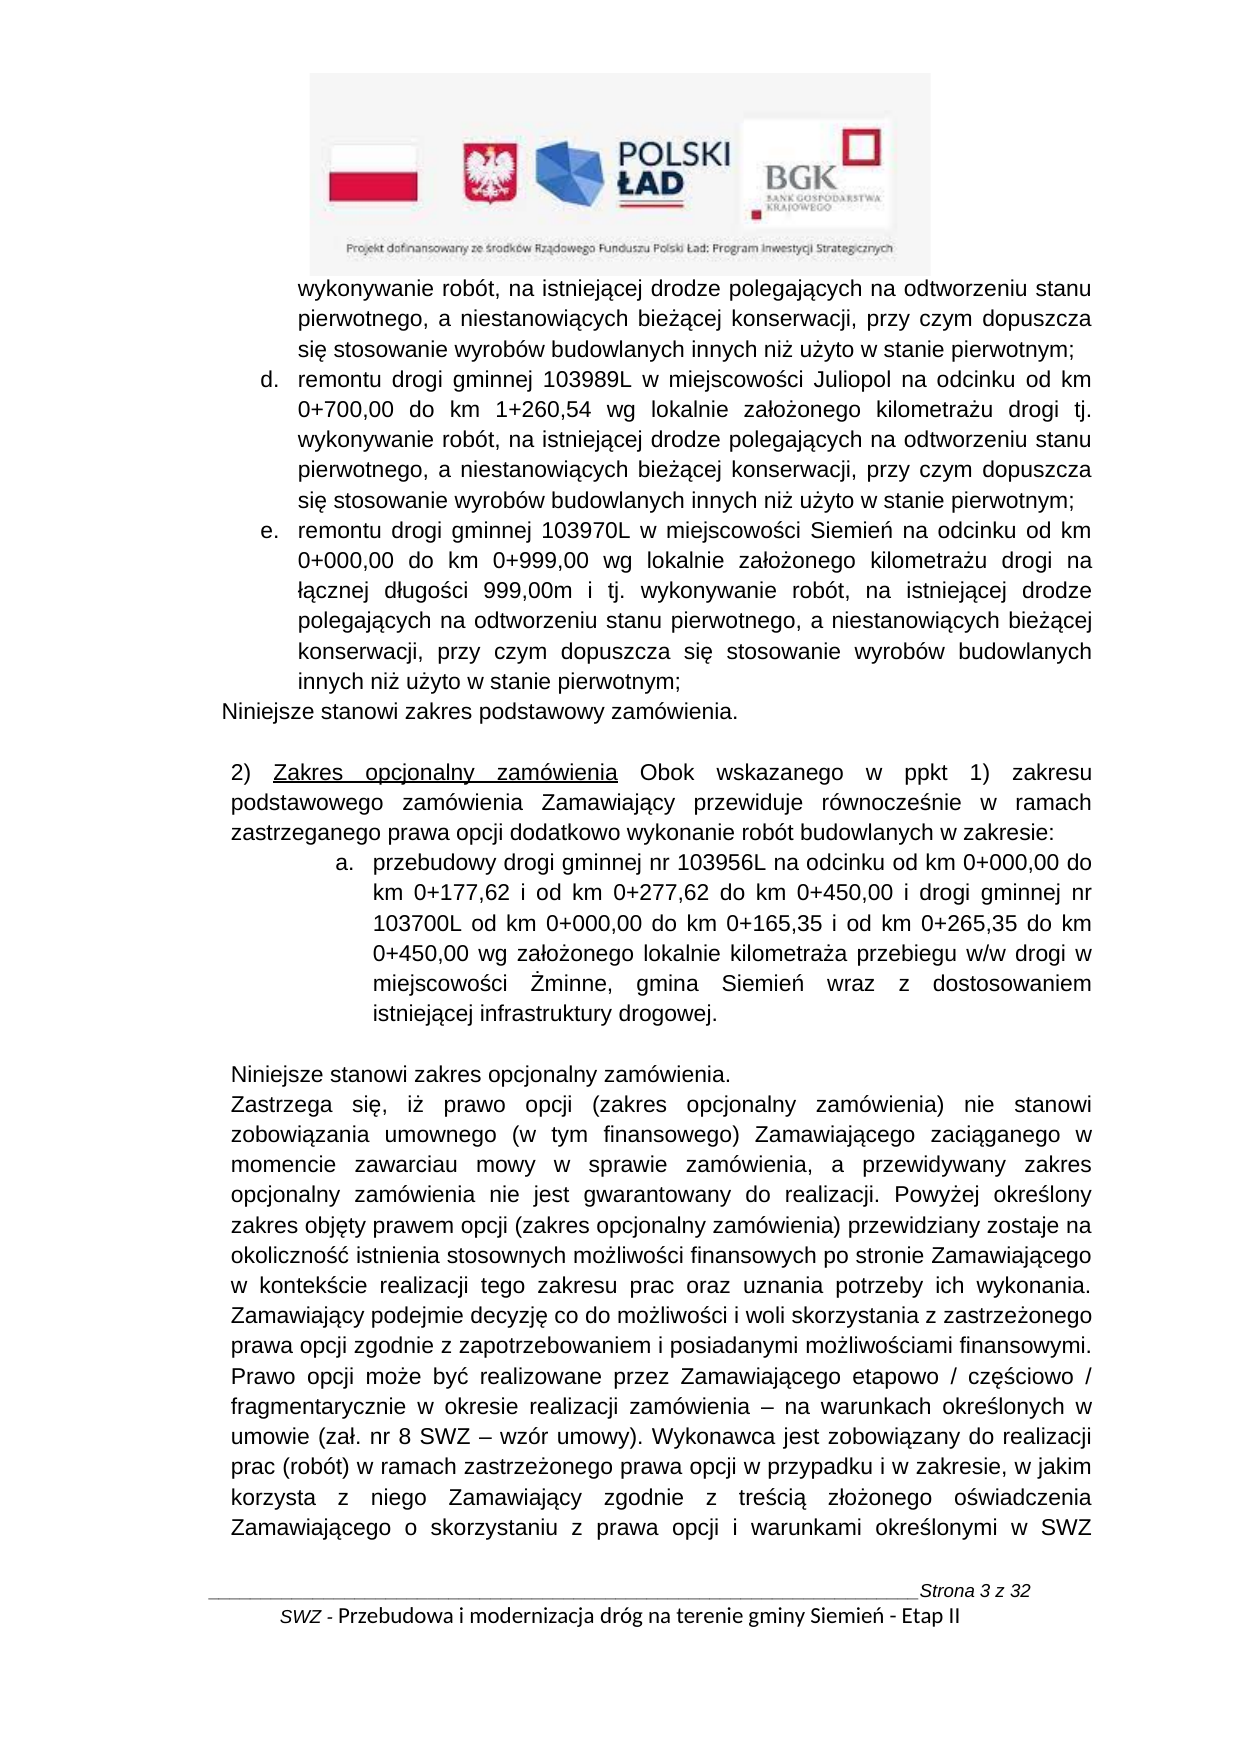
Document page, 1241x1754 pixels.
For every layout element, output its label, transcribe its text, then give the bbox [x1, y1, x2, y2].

list remontu drogi gminnej 103989L w miejscowości Juliopol na odcinku od km 0+700,00 do km 1+260,54 wg lokalnie założonego kilometrażu drogi tj. wykonywanie robót, na istniejącej drodze polegających na odtworzeniu stanu pierwotnego, a niestanowiących bieżącej konserwacji, przy czym dopuszcza się stosowanie wyrobów budowlanych innych niż użyto w stanie pierwotnym; [260, 366, 1092, 513]
list 2) Zakres opcjonalny zamówienia Obok wskazanego w ppkt 1) zakresu podstawowego zamówienia Zamawiający przewiduje równocześnie w ramach zastrzeganego prawa opcji dodatkowo wykonanie robót budowlanych w zakresie: [231, 758, 1092, 845]
picture [309, 73, 931, 276]
text Niniejsze stanowi zakres podstawowy zamówienia. [148, 698, 1092, 724]
list remontu drogi gminnej 103970L w miejscowości Siemień na odcinku od km 0+000,00 do km 0+999,00 wg lokalnie założonego kilometrażu drogi na łącznej długości 999,00m i tj. wykonywanie robót, na istniejącej drodze polegających na odtworzeniu stanu pierwotnego, a niestanowiących bieżącej konserwacji, przy czym dopuszcza się stosowanie wyrobów budowlanych innych niż użyto w stanie pierwotnym; [260, 517, 1092, 694]
list przebudowy drogi gminnej nr 103956L na odcinku od km 0+000,00 do km 0+177,62 i od km 0+277,62 do km 0+450,00 i drogi gminnej nr 103700L od km 0+000,00 do km 0+165,35 i od km 0+265,35 do km 0+450,00 wg założonego lokalnie kilometraża przebiegu w/w drogi w miejscowości Żminne, gmina Siemień wraz z dostosowaniem istniejącej infrastruktury drogowej. [335, 849, 1092, 1026]
list Niniejsze stanowi zakres opcjonalny zamówienia. [231, 1061, 1092, 1087]
